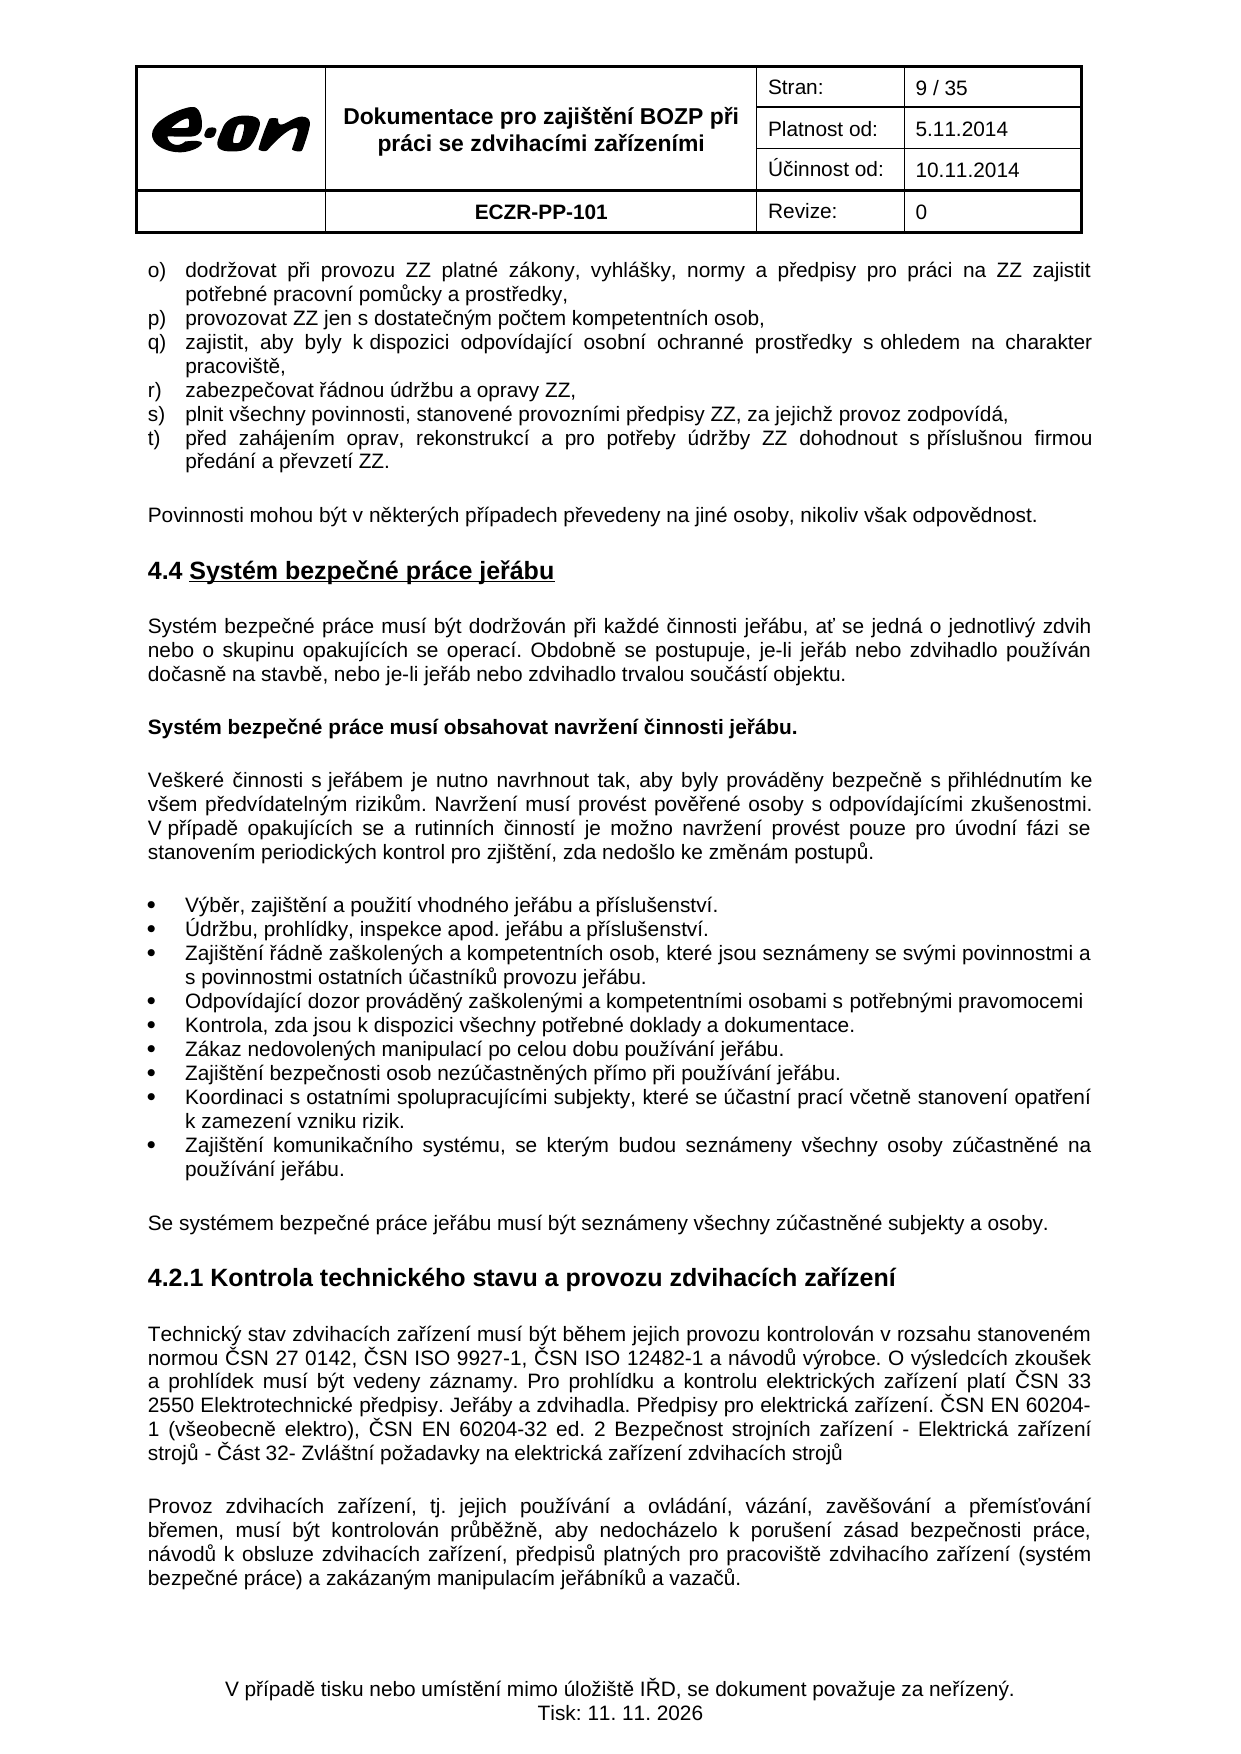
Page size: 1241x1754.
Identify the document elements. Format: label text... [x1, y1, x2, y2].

list Koordinaci s ostatními spolupracujícími subjekty, které se účastní prací včetně stanovení opatření k zamezení vzniku rizik. [148, 1085, 1092, 1133]
list Údržbu, prohlídky, inspekce apod. jeřábu a příslušenství. [148, 917, 1092, 941]
text Systém bezpečné práce musí obsahovat navržení činnosti jeřábu. [148, 714, 1092, 738]
list Zajištění komunikačního systému, se kterým budou seznámeny všechny osoby zúčastněné na používání jeřábu. [148, 1133, 1092, 1181]
list před zahájením oprav, rekonstrukcí a pro potřeby údržby ZZ dohodnout s příslušnou firmou předání a převzetí ZZ. [148, 425, 1092, 473]
list Výběr, zajištění a použití vhodného jeřábu a příslušenství. [148, 893, 1092, 917]
list provozovat ZZ jen s dostatečným počtem kompetentních osob, [148, 306, 1092, 329]
list Zákaz nedovolených manipulací po celou dobu používání jeřábu. [148, 1037, 1092, 1061]
list Odpovídající dozor prováděný zaškolenými a kompetentními osobami s potřebnými pravomocemi [148, 989, 1092, 1013]
text Provoz zdvihacích zařízení, tj. jejich používání a ovládání, vázání, zavěšování a přemísťování břemen, musí být kontrolován průběžně, aby nedocházelo k porušení zásad bezpečnosti práce, návodů k obsluze zdvihacích zařízení, předpisů platných pro pracoviště zdvihacího zařízení (systém bezpečné práce) a zakázaným manipulacím jeřábníků a vazačů. [148, 1494, 1092, 1590]
list dodržovat při provozu ZZ platné zákony, vyhlášky, normy a předpisy pro práci na ZZ zajistit potřebné pracovní pomůcky a prostředky, [148, 258, 1092, 306]
subtitle 4.2.1 Kontrola technického stavu a provozu zdvihacích zařízení [148, 1263, 1092, 1292]
list plnit všechny povinnosti, stanovené provozními předpisy ZZ, za jejichž provoz zodpovídá, [148, 401, 1092, 425]
text Povinnosti mohou být v některých případech převedeny na jiné osoby, nikoliv však odpovědnost. [148, 502, 1092, 526]
text Technický stav zdvihacích zařízení musí být během jejich provozu kontrolován v rozsahu stanoveném normou ČSN 27 0142, ČSN ISO 9927-1, ČSN ISO 12482-1 a návodů výrobce. O výsledcích zkoušek a prohlídek musí být vedeny záznamy. Pro prohlídku a kontrolu elektrických zařízení platí ČSN 33 2550 Elektrotechnické předpisy. Jeřáby a zdvihadla. Předpisy pro elektrická zařízení. ČSN EN 60204-1 (všeobecně elektro), ČSN EN 60204-32 ed. 2 Bezpečnost strojních zařízení - Elektrická zařízení strojů - Část 32- Zvláštní požadavky na elektrická zařízení zdvihacích strojů [148, 1321, 1092, 1465]
list Zajištění řádně zaškolených a kompetentních osob, které jsou seznámeny se svými povinnostmi a s povinnostmi ostatních účastníků provozu jeřábu. [148, 941, 1092, 989]
text Systém bezpečné práce musí být dodržován při každé činnosti jeřábu, ať se jedná o jednotlivý zdvih nebo o skupinu opakujících se operací. Obdobně se postupuje, je-li jeřáb nebo zdvihadlo používán dočasně na stavbě, nebo je-li jeřáb nebo zdvihadlo trvalou součástí objektu. [148, 613, 1092, 685]
subtitle Systém bezpečné práce jeřábu [148, 556, 1092, 584]
text Veškeré činnosti s jeřábem je nutno navrhnout tak, aby byly prováděny bezpečně s přihlédnutím ke všem předvídatelným rizikům. Navržení musí provést pověřené osoby s odpovídajícími zkušenostmi. V případě opakujících se a rutinních činností je možno navržení provést pouze pro úvodní fázi se stanovením periodických kontrol pro zjištění, zda nedošlo ke změnám postupů. [148, 768, 1092, 863]
text Se systémem bezpečné práce jeřábu musí být seznámeny všechny zúčastněné subjekty a osoby. [148, 1210, 1092, 1234]
list zajistit, aby byly k dispozici odpovídající osobní ochranné prostředky s ohledem na charakter pracoviště, [148, 329, 1092, 377]
list Zajištění bezpečnosti osob nezúčastněných přímo při používání jeřábu. [148, 1061, 1092, 1085]
list Kontrola, zda jsou k dispozici všechny potřebné doklady a dokumentace. [148, 1013, 1092, 1037]
list zabezpečovat řádnou údržbu a opravy ZZ, [148, 377, 1092, 401]
